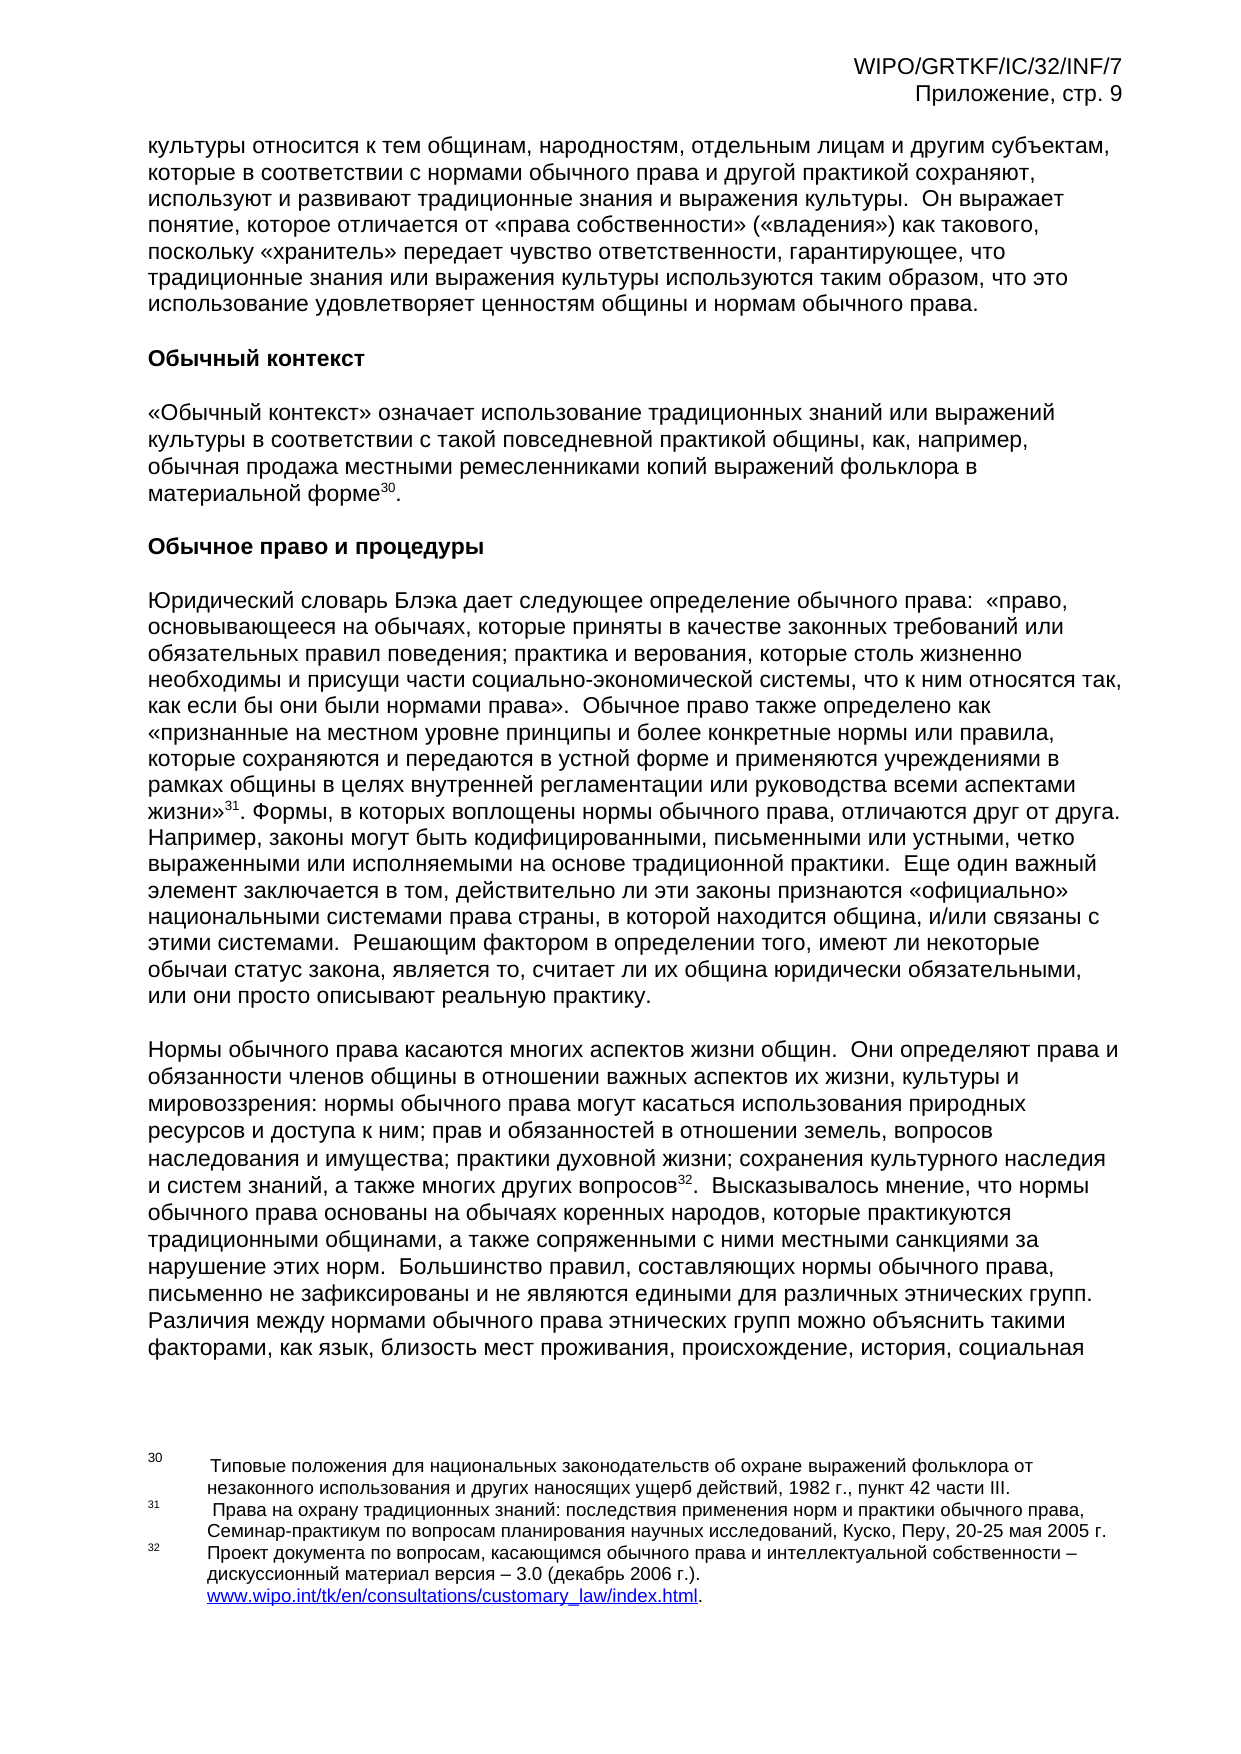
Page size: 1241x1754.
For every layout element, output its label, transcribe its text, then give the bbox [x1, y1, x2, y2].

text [148, 132, 1122, 317]
text Обычное право и процедуры [148, 533, 1122, 560]
text Обычный контекст [148, 344, 1122, 371]
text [148, 1036, 1122, 1361]
text «Обычный контекст» означает использование традиционных знаний или выражений культуры в соответствии с такой повседневной практикой общины, как, например, обычная продажа местными ремесленниками копий выражений фольклора в материальной форме. [148, 398, 1122, 506]
text Юридический словарь Блэка дает следующее определение обычного права: «право, основывающееся на обычаях, которые приняты в качестве законных требований или обязательных правил поведения; практика и верования, которые столь жизненно необходимы и присущи части социально-экономической системы, что к ним относятся так, как если бы они были нормами права». Обычное право также определено как «признанные на местном уровне принципы и более конкретные нормы или правила, которые сохраняются и передаются в устной форме и применяются учреждениями в рамках общины в целях внутренней регламентации или руководства всеми аспектами жизни». Формы, в которых воплощены нормы обычного права, отличаются друг от друга. Например, законы могут быть кодифицированными, письменными или устными, четко выраженными или исполняемыми на основе традиционной практики. Еще один важный элемент заключается в том, действительно ли эти законы признаются «официально» национальными системами права страны, в которой находится община, и/или связаны с этими системами. Решающим фактором в определении того, имеют ли некоторые обычаи статус закона, является то, считает ли их община юридически обязательными, или они просто описывают реальную практику. [148, 587, 1122, 1008]
